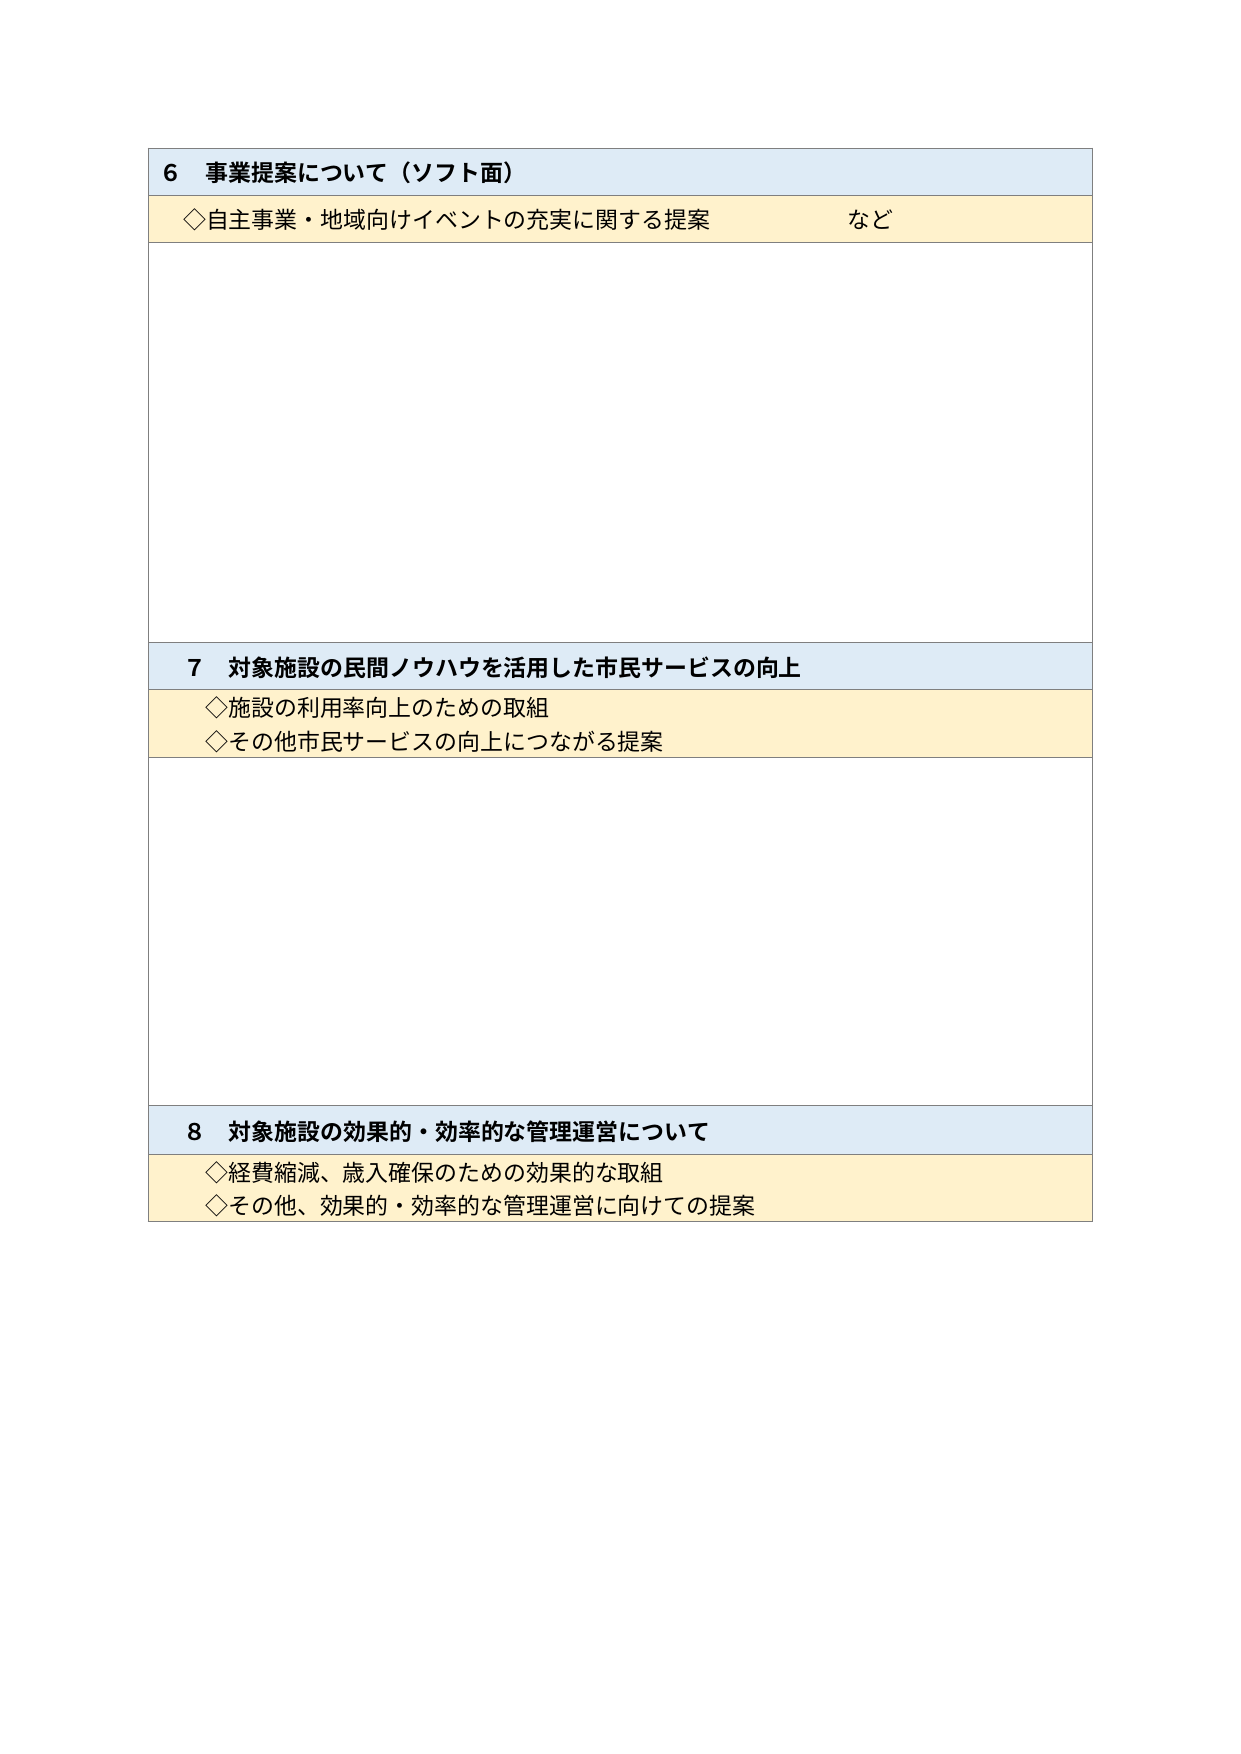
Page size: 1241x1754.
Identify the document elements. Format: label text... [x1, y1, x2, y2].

table_cell [149, 758, 1092, 1105]
table_cell ◇経費縮減、歳入確保のための効果的な取組 ◇その他、効果的・効率的な管理運営に向けての提案 [149, 1155, 1092, 1221]
table_cell ８ 対象施設の効果的・効率的な管理運営について [149, 1106, 1092, 1154]
table_cell ７ 対象施設の民間ノウハウを活用した市民サービスの向上 [149, 643, 1092, 689]
table_cell [149, 243, 1092, 642]
table_cell ◇自主事業・地域向けイベントの充実に関する提案 など [149, 196, 1092, 242]
table_cell ◇施設の利用率向上のための取組 ◇その他市民サービスの向上につながる提案 [149, 690, 1092, 757]
table_cell ６ 事業提案について（ソフト面） [149, 149, 1092, 195]
